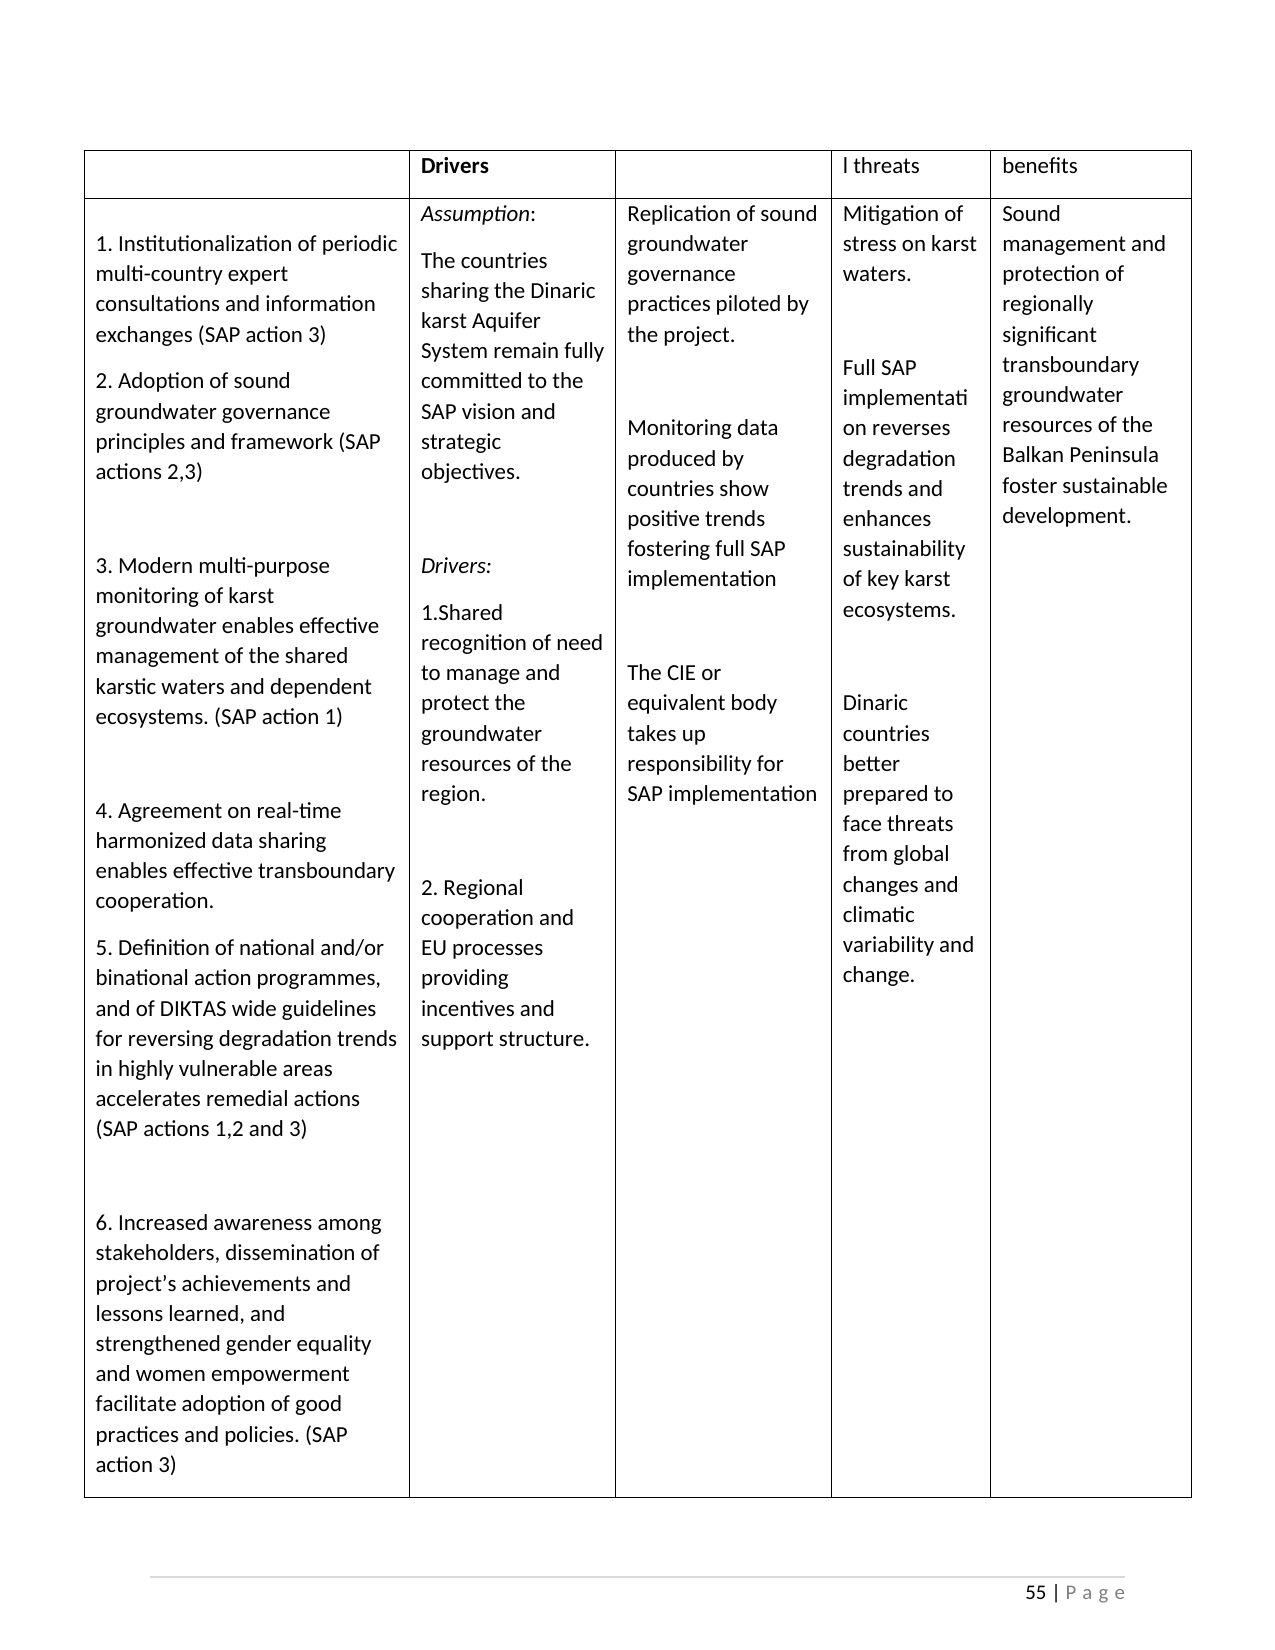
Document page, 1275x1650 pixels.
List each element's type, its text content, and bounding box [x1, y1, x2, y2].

table_cell 1. Institutionalization of periodic multi-country expert consultations and information exchanges (SAP action 3) 2. Adoption of sound groundwater governance principles and framework (SAP actions 2,3) 3. Modern multi-purpose monitoring of karst groundwater enables effective management of the shared karstic waters and dependent ecosystems. (SAP action 1) 4. Agreement on real-time harmonized data sharing enables effective transboundary cooperation. 5. Definition of national and/or binational action programmes, and of DIKTAS wide guidelines for reversing degradation trends in highly vulnerable areas accelerates remedial actions (SAP actions 1,2 and 3) 6. Increased awareness among stakeholders, dissemination of project’s achievements and lessons learned, and strengthened gender equality and women empowerment facilitate adoption of good practices and policies. (SAP action 3) [85, 199, 409, 1497]
table_cell Replication of sound groundwater governance practices piloted by the project. Monitoring data produced by countries show positive trends fostering full SAP implementation The CIE or equivalent body takes up responsibility for SAP implementation [616, 199, 831, 1497]
table_cell Mitigation of stress on karst waters. Full SAP implementation reverses degradation trends and enhances sustainability of key karst ecosystems. Dinaric countries better prepared to face threats from global changes and climatic variability and change. [832, 199, 990, 1497]
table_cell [991, 151, 1191, 198]
table_cell Assumption: The countries sharing the Dinaric karst Aquifer System remain fully committed to the SAP vision and strategic objectives. Drivers: 1.Shared recognition of need to manage and protect the groundwater resources of the region. 2. Regional cooperation and EU processes providing incentives and support structure. [410, 199, 615, 1497]
table_cell Sound management and protection of regionally significant transboundary groundwater resources of the Balkan Peninsula foster sustainable development. [991, 199, 1191, 1497]
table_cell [832, 151, 990, 198]
